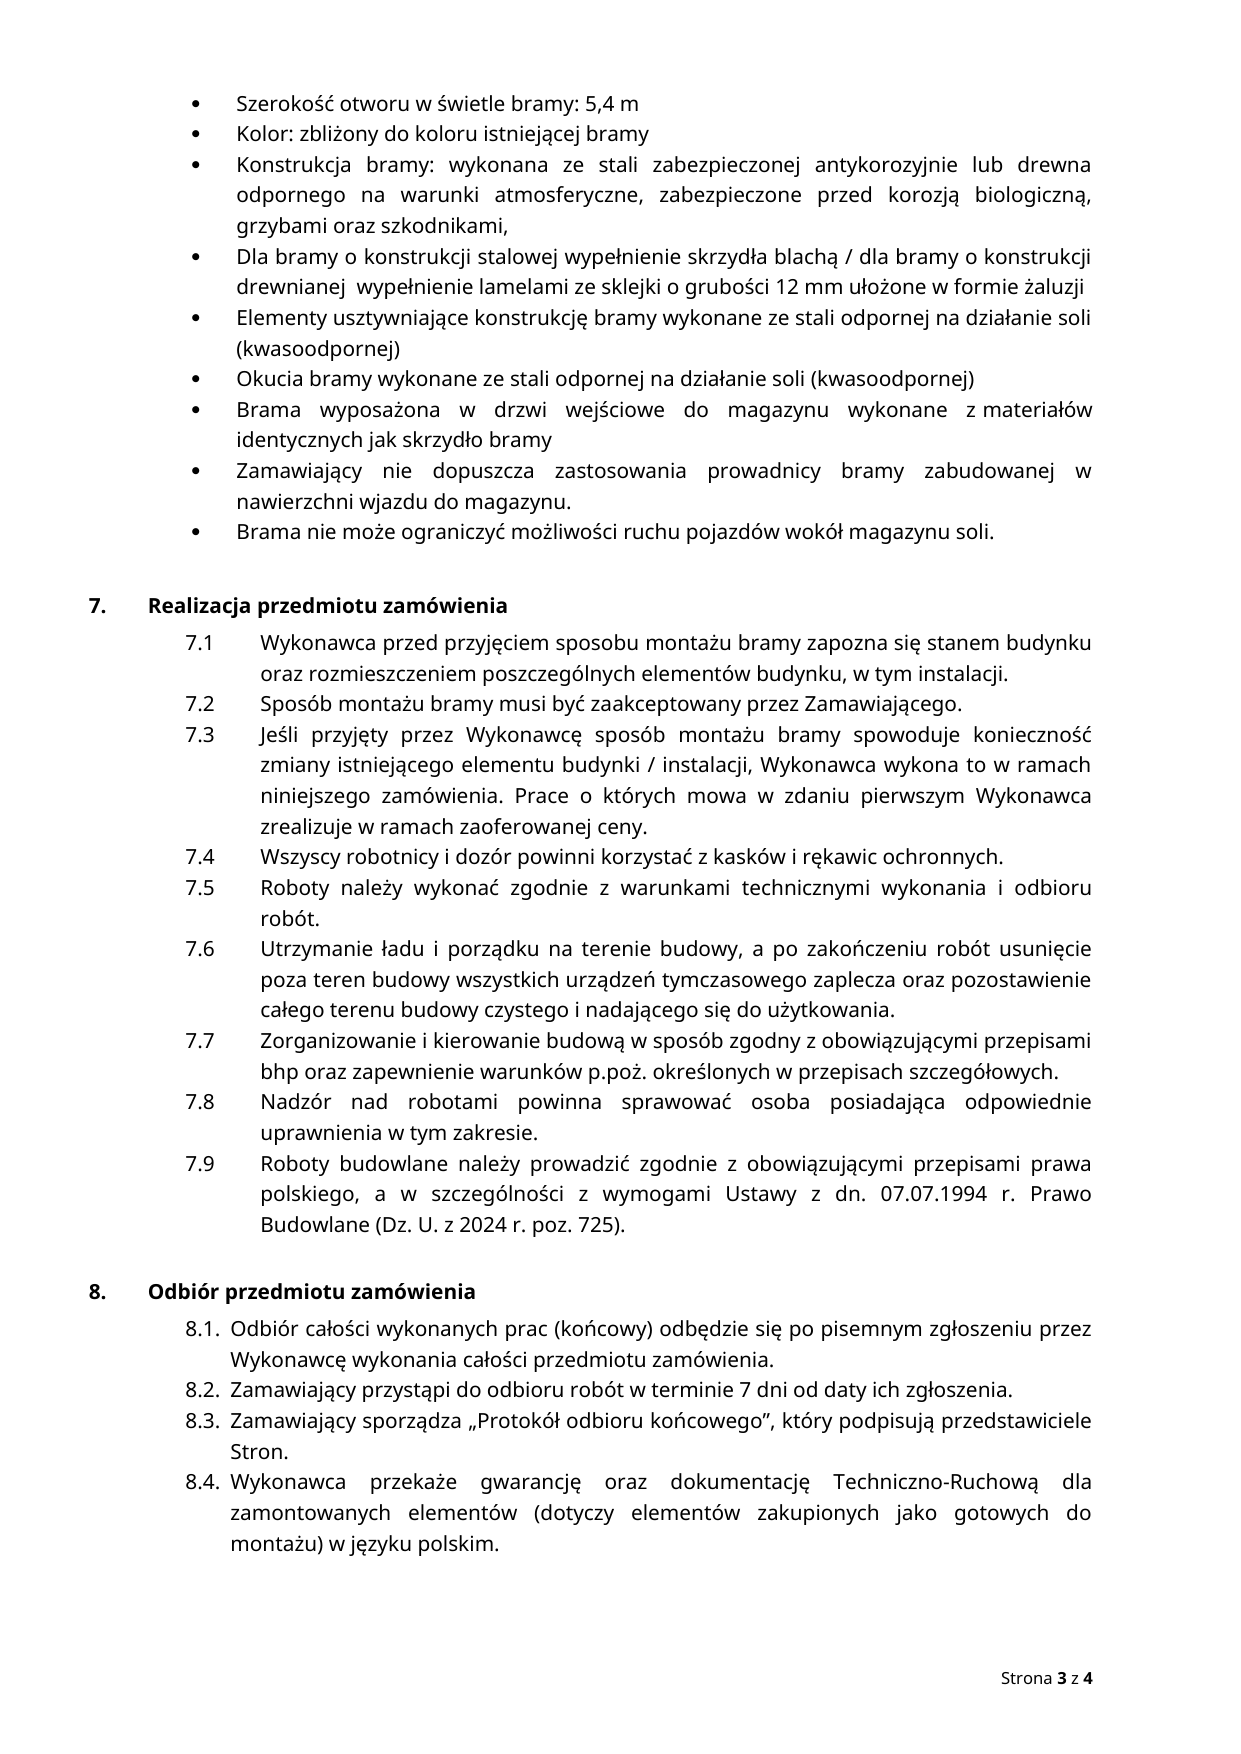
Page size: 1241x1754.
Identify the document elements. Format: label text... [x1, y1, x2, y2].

list Zamawiający przystąpi do odbioru robót w terminie 7 dni od daty ich zgłoszenia. [185, 1376, 1093, 1404]
list Zamawiający sporządza „Protokół odbioru końcowego”, który podpisują przedstawiciele Stron. [185, 1406, 1093, 1465]
list Elementy usztywniające konstrukcję bramy wykonane ze stali odpornej na działanie soli (kwasoodpornej) [192, 303, 1093, 362]
list Nadzór nad robotami powinna sprawować osoba posiadająca odpowiednie uprawnienia w tym zakresie. [185, 1087, 1093, 1146]
list Jeśli przyjęty przez Wykonawcę sposób montażu bramy spowoduje konieczność zmiany istniejącego elementu budynki / instalacji, Wykonawca wykona to w ramach niniejszego zamówienia. Prace o których mowa w zdaniu pierwszym Wykonawca zrealizuje w ramach zaoferowanej ceny. [185, 720, 1093, 840]
list Realizacja przedmiotu zamówienia [88, 591, 1093, 619]
list Kolor: zbliżony do koloru istniejącej bramy [192, 119, 1093, 148]
list Wykonawca przed przyjęciem sposobu montażu bramy zapozna się stanem budynku oraz rozmieszczeniem poszczególnych elementów budynku, w tym instalacji. [185, 628, 1093, 687]
list Zamawiający nie dopuszcza zastosowania prowadnicy bramy zabudowanej w nawierzchni wjazdu do magazynu. [192, 456, 1093, 515]
list Brama nie może ograniczyć możliwości ruchu pojazdów wokół magazynu soli. [192, 517, 1093, 546]
list Odbiór całości wykonanych prac (końcowy) odbędzie się po pisemnym zgłoszeniu przez Wykonawcę wykonania całości przedmiotu zamówienia. [185, 1314, 1093, 1373]
list Odbiór przedmiotu zamówienia [88, 1277, 1093, 1306]
list Brama wyposażona w drzwi wejściowe do magazynu wykonane z materiałów identycznych jak skrzydło bramy [192, 395, 1093, 454]
list Dla bramy o konstrukcji stalowej wypełnienie skrzydła blachą / dla bramy o konstrukcji drewnianej wypełnienie lamelami ze sklejki o grubości 12 mm ułożone w formie żaluzji [192, 242, 1093, 301]
list Utrzymanie ładu i porządku na terenie budowy, a po zakończeniu robót usunięcie poza teren budowy wszystkich urządzeń tymczasowego zaplecza oraz pozostawienie całego terenu budowy czystego i nadającego się do użytkowania. [185, 934, 1093, 1024]
list Wykonawca przekaże gwarancję oraz dokumentację Techniczno-Ruchową dla zamontowanych elementów (dotyczy elementów zakupionych jako gotowych do montażu) w języku polskim. [185, 1467, 1093, 1557]
list Sposób montażu bramy musi być zaakceptowany przez Zamawiającego. [185, 689, 1093, 718]
list Roboty budowlane należy prowadzić zgodnie z obowiązującymi przepisami prawa polskiego, a w szczególności z wymogami Ustawy z dn. 07.07.1994 r. Prawo Budowlane (Dz. U. z 2024 r. poz. 725). [185, 1149, 1093, 1238]
list Wszyscy robotnicy i dozór powinni korzystać z kasków i rękawic ochronnych. [185, 842, 1093, 871]
list Roboty należy wykonać zgodnie z warunkami technicznymi wykonania i odbioru robót. [185, 873, 1093, 932]
list Zorganizowanie i kierowanie budową w sposób zgodny z obowiązującymi przepisami bhp oraz zapewnienie warunków p.poż. określonych w przepisach szczegółowych. [185, 1026, 1093, 1085]
list Szerokość otworu w świetle bramy: 5,4 m [192, 89, 1093, 117]
list Konstrukcja bramy: wykonana ze stali zabezpieczonej antykorozyjnie lub drewna odpornego na warunki atmosferyczne, zabezpieczone przed korozją biologiczną, grzybami oraz szkodnikami, [192, 150, 1093, 239]
list Okucia bramy wykonane ze stali odpornej na działanie soli (kwasoodpornej) [192, 364, 1093, 393]
